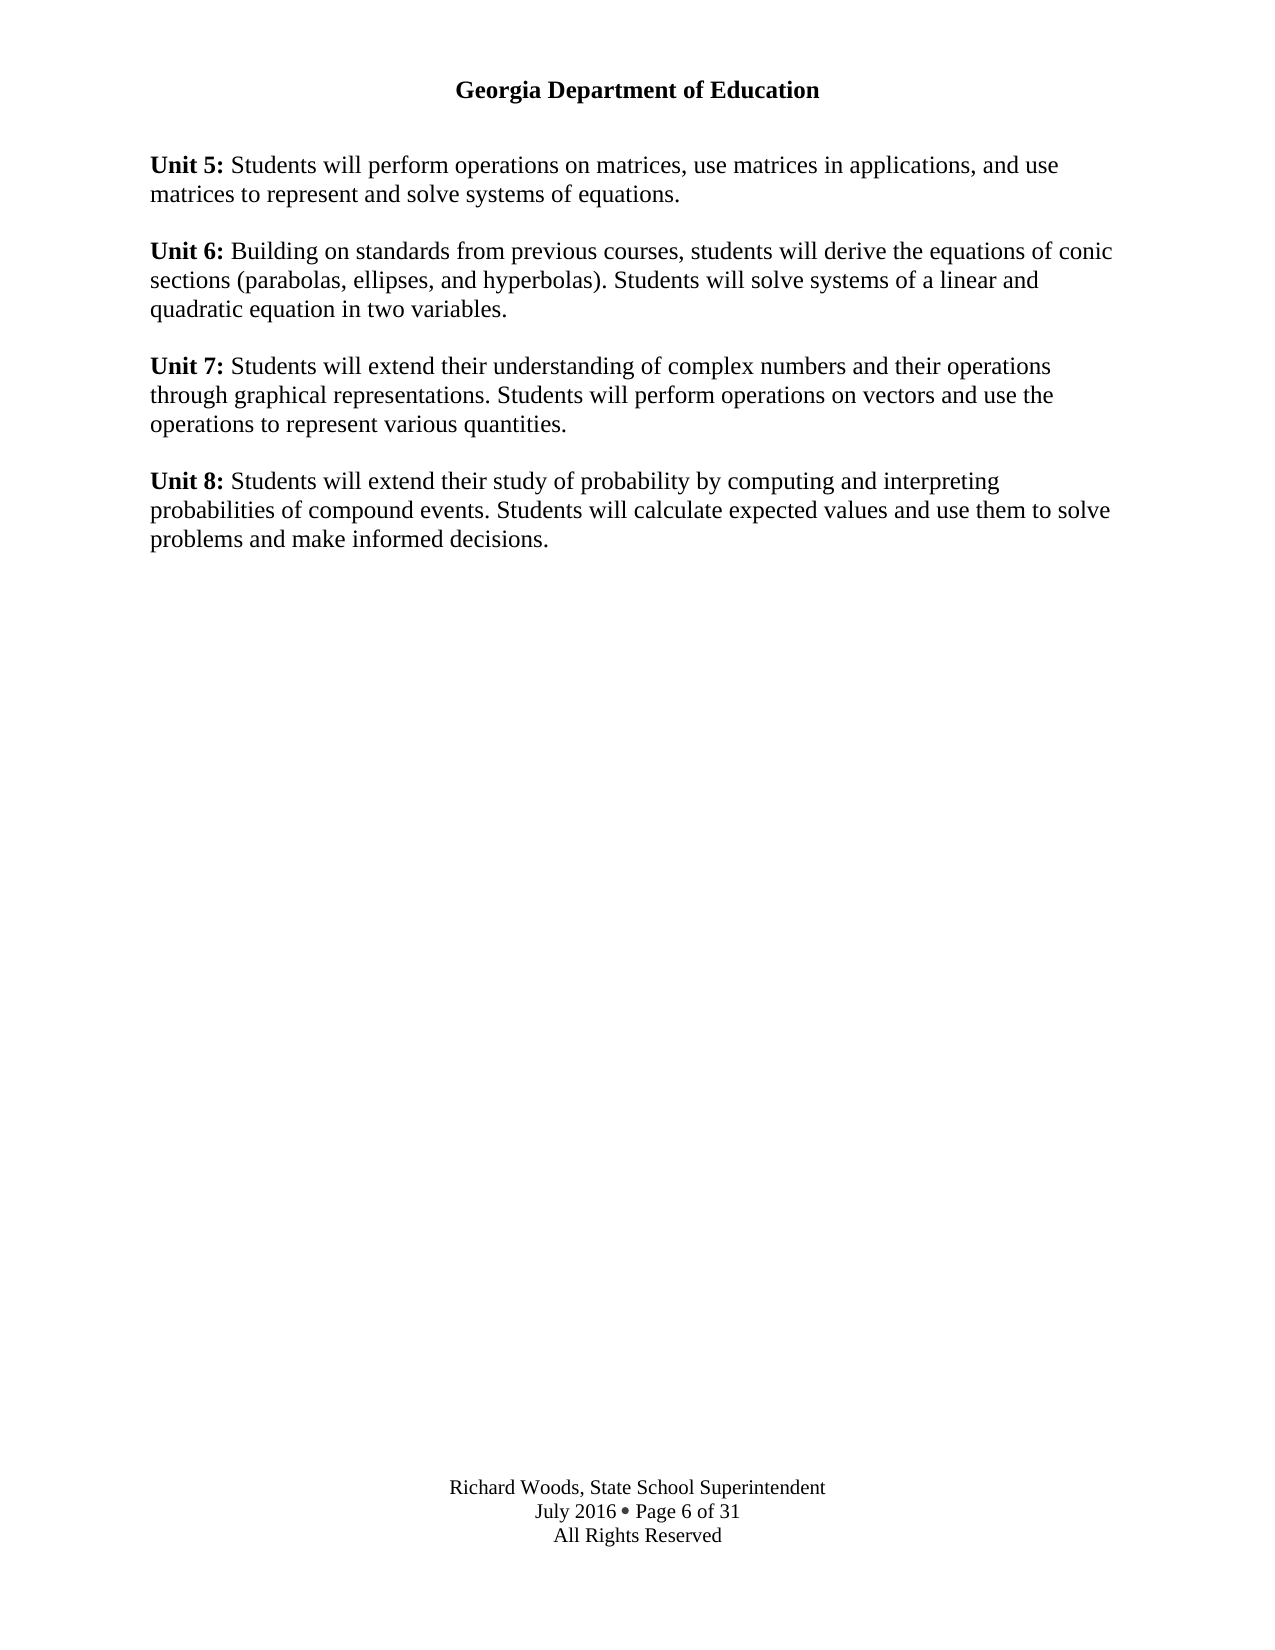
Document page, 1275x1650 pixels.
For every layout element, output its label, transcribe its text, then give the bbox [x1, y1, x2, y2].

text Unit 6: Building on standards from previous courses, students will derive the equations of conic sections (parabolas, ellipses, and hyperbolas). Students will solve systems of a linear and quadratic equation in two variables. [150, 236, 1125, 322]
text Unit 8: Students will extend their study of probability by computing and interpreting probabilities of compound events. Students will calculate expected values and use them to solve problems and make informed decisions. [150, 466, 1125, 552]
text Unit 7: Students will extend their understanding of complex numbers and their operations through graphical representations. Students will perform operations on vectors and use the operations to represent various quantities. [150, 351, 1125, 437]
text Unit 5: Students will perform operations on matrices, use matrices in applications, and use matrices to represent and solve systems of equations. [150, 150, 1125, 207]
